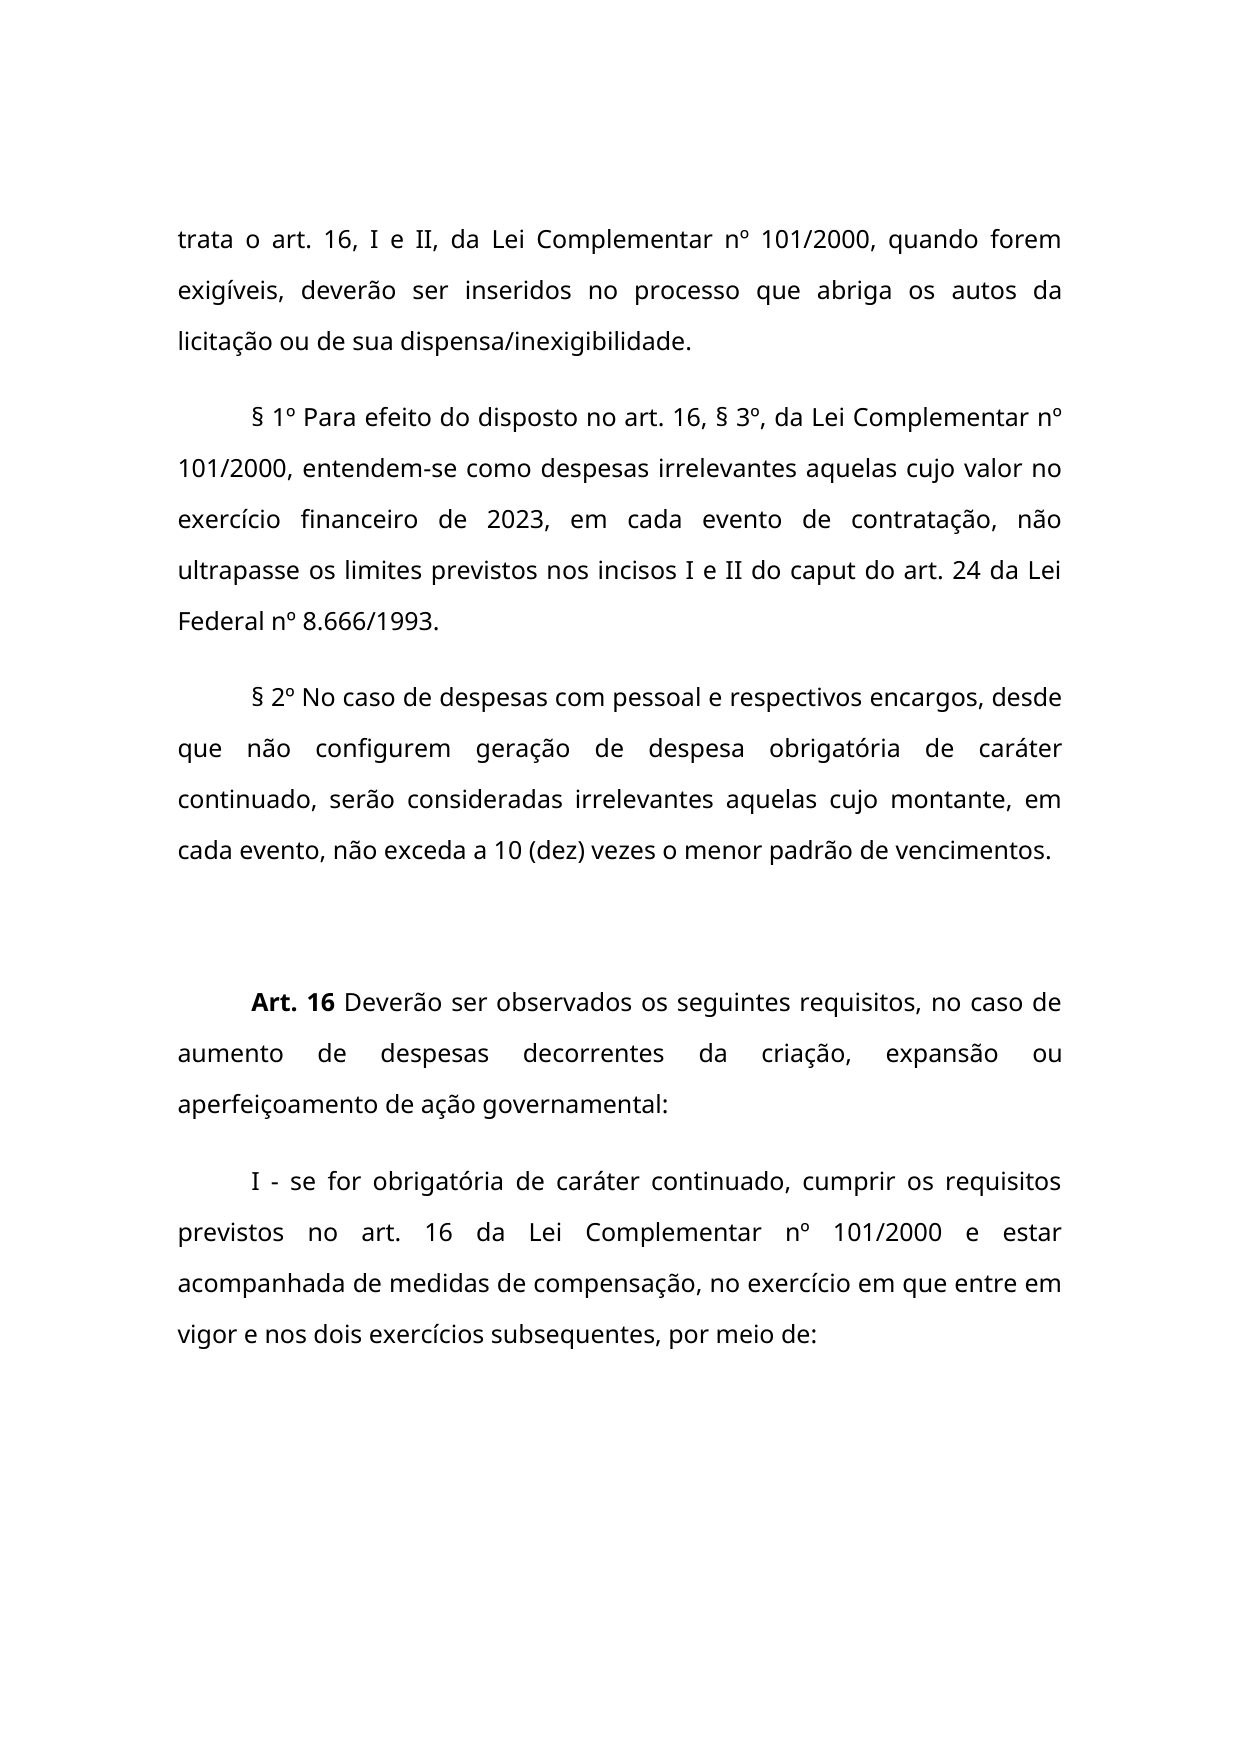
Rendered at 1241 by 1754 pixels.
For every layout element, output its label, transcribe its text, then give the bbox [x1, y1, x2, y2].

text § 2º No caso de despesas com pessoal e respectivos encargos, desde que não configurem geração de despesa obrigatória de caráter continuado, serão consideradas irrelevantes aquelas cujo montante, em cada evento, não exceda a 10 (dez) vezes o menor padrão de vencimentos. [177, 680, 1063, 867]
text Art. 16 Deverão ser observados os seguintes requisitos, no caso de aumento de despesas decorrentes da criação, expansão ou aperfeiçoamento de ação governamental: [177, 985, 1063, 1121]
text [177, 222, 1063, 358]
text § 1º Para efeito do disposto no art. 16, § 3º, da Lei Complementar nº 101/2000, entendem-se como despesas irrelevantes aquelas cujo valor no exercício financeiro de 2023, em cada evento de contratação, não ultrapasse os limites previstos nos incisos I e II do caput do art. 24 da Lei Federal nº 8.666/1993. [177, 400, 1063, 638]
text I - se for obrigatória de caráter continuado, cumprir os requisitos previstos no art. 16 da Lei Complementar nº 101/2000 e estar acompanhada de medidas de compensação, no exercício em que entre em vigor e nos dois exercícios subsequentes, por meio de: [177, 1163, 1063, 1350]
